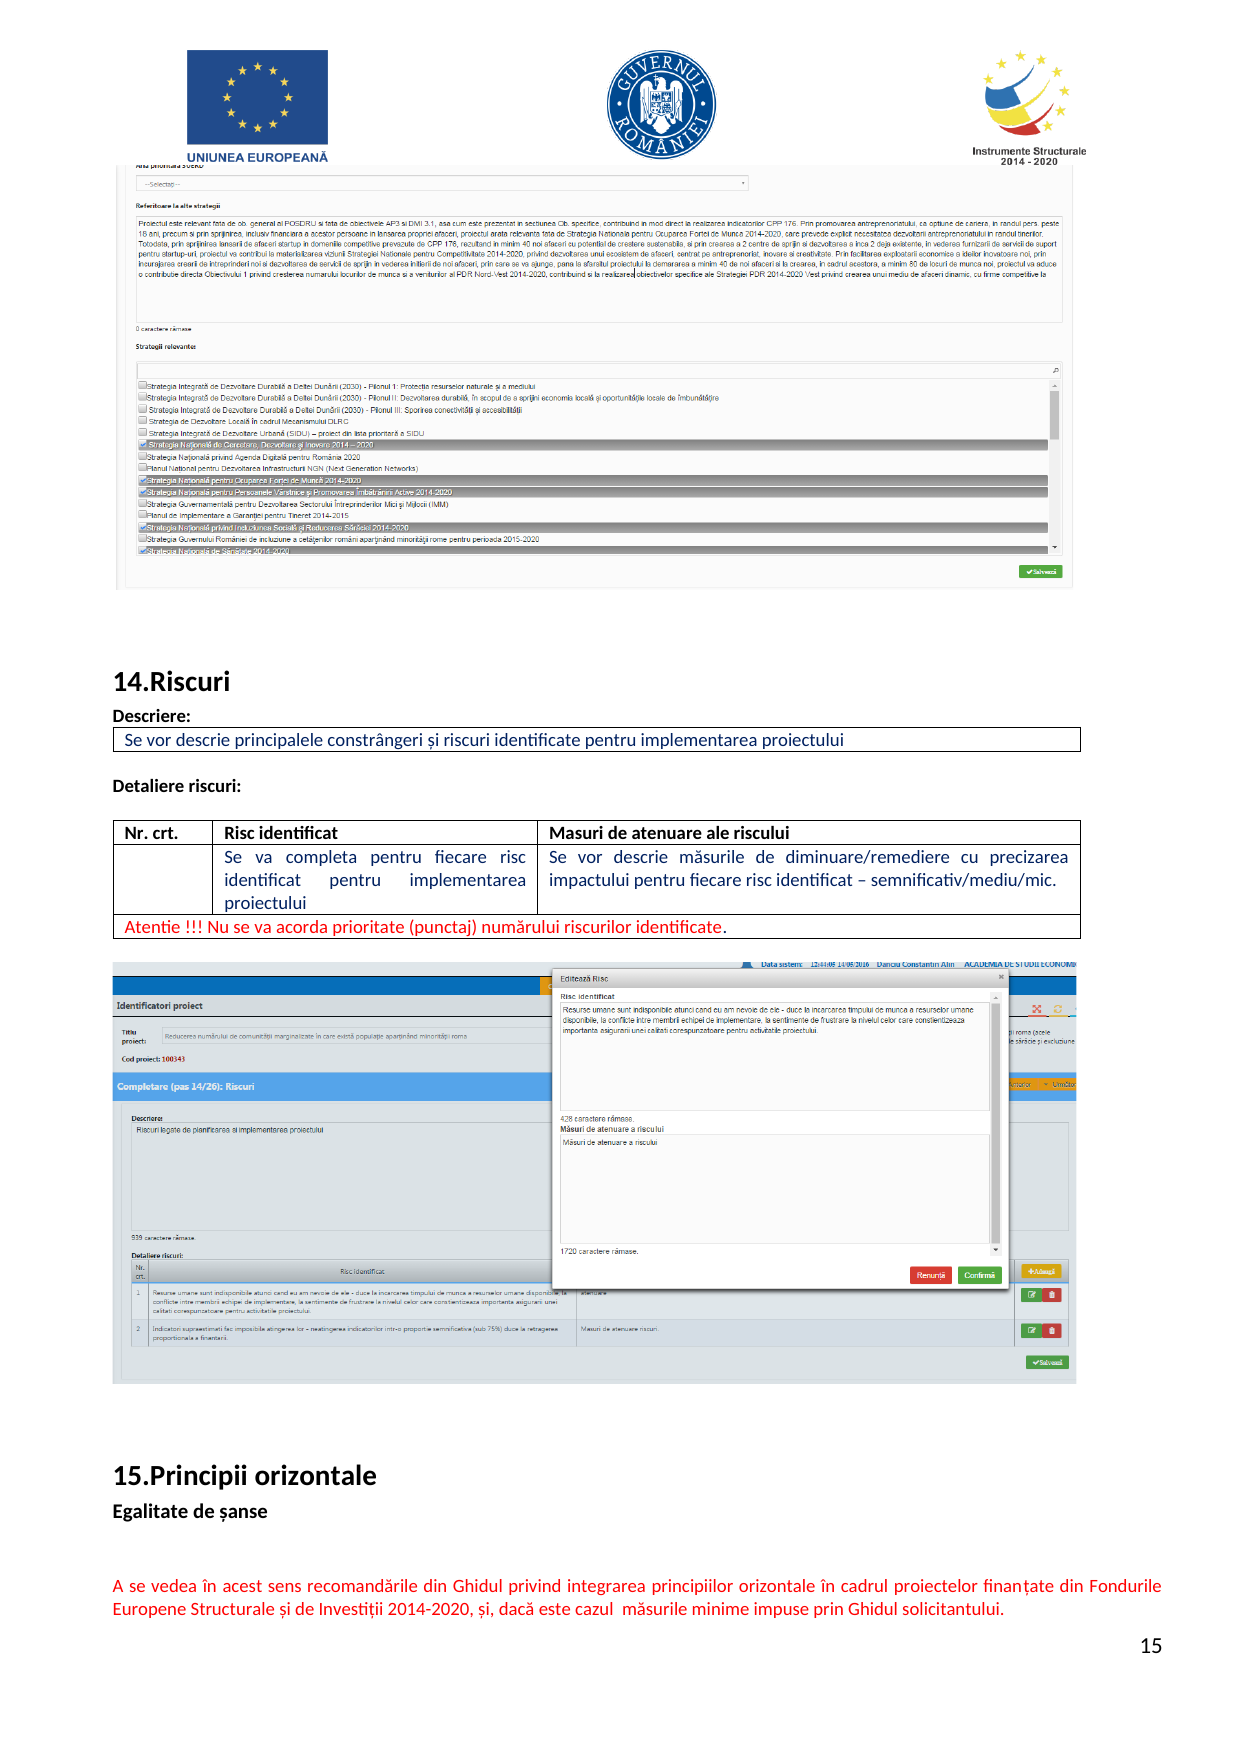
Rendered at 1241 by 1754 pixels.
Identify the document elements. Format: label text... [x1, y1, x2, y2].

picture [605, 48, 717, 160]
table_cell Atentie !!! Nu se va acorda prioritate (punctaj) numărului riscurilor identificate. [114, 915, 1080, 938]
picture [187, 50, 328, 162]
picture [112, 50, 1086, 590]
table_header Risc identificat [213, 821, 537, 844]
table_header Nr. crt. [114, 821, 212, 844]
subtitle 15.Principii orizontale [112, 1457, 1162, 1492]
table_header Se vor descrie principalele constrângeri şi riscuri identificate pentru implementarea proiectului [114, 728, 1080, 751]
text Descriere: [112, 704, 1162, 727]
subtitle 14.Riscuri [112, 663, 1162, 698]
table_header Masuri de atenuare ale riscului [538, 821, 1080, 844]
text Egalitate de șanse [112, 1498, 1162, 1523]
text A se vedea în acest sens recomandările din Ghidul privind integrarea principiilor orizontale în cadrul proiectelor finanţate din Fondurile Europene Structurale şi de Investiții 2014-2020, și, dacă este cazul măsurile minime impuse prin Ghidul solicitantului. [112, 1574, 1162, 1620]
picture [112, 962, 1077, 1384]
table_cell Se va completa pentru fiecare risc identificat pentru implementarea proiectului [213, 845, 537, 914]
text Detaliere riscuri: [112, 774, 1162, 797]
table_cell [114, 845, 212, 914]
table_cell Se vor descrie măsurile de diminuare/remediere cu precizarea impactului pentru fiecare risc identificat – semnificativ/mediu/mic. [538, 845, 1080, 914]
